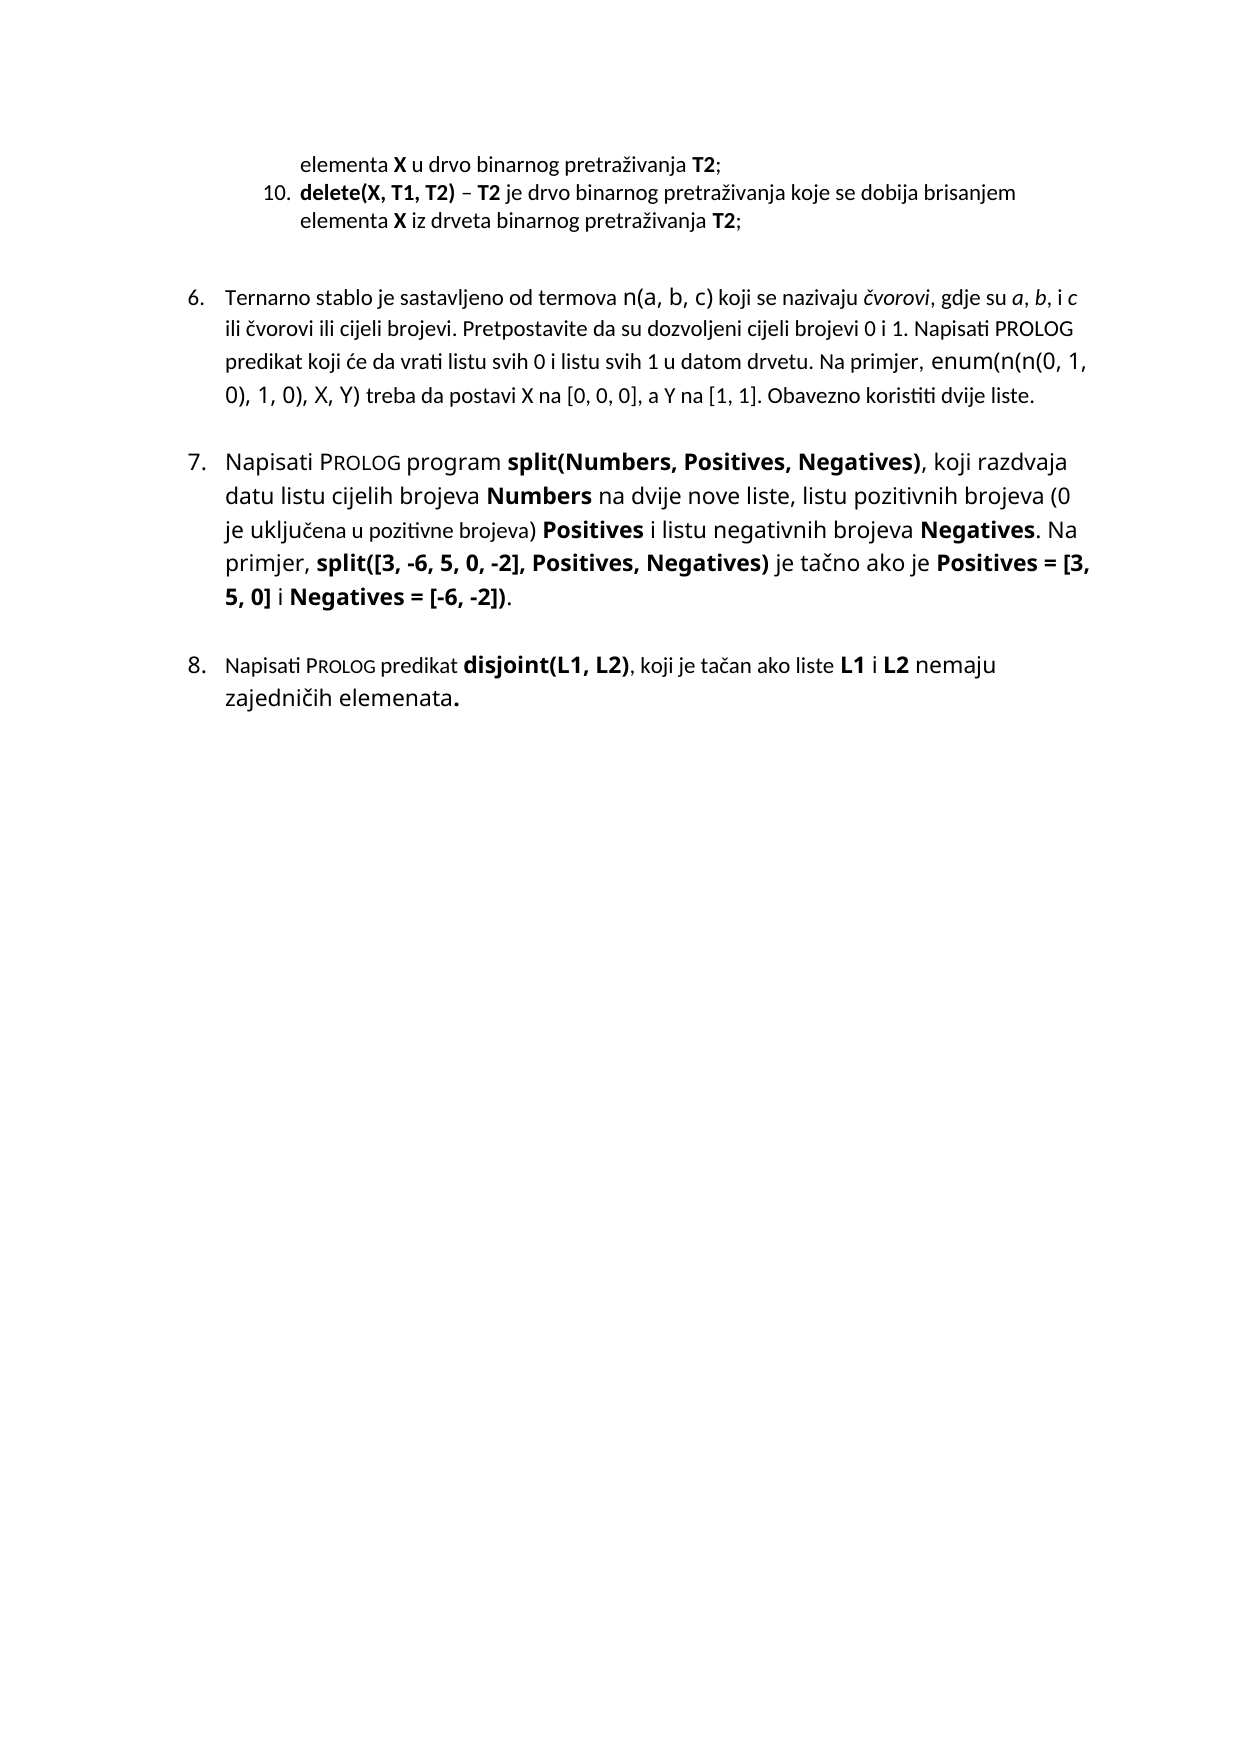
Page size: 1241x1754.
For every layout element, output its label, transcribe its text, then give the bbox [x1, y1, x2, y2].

list Napisati PROLOG program split(Numbers, Positives, Negatives), koji razdvaja datu listu cijelih brojeva Numbers na dvije nove liste, listu pozitivnih brojeva (0 je uključena u pozitivne brojeva) Positives i listu negativnih brojeva Negatives. Na primjer, split([3, -6, 5, 0, -2], Positives, Negatives) je tačno ako je Positives = [3, 5, 0] i Negatives = [-6, -2]). [187, 446, 1090, 612]
list Napisati PROLOG predikat disjoint(L1, L2), koji je tačan ako liste L1 i L2 nemaju zajedničih elemenata. [187, 649, 1090, 714]
list delete(X, T1, T2) – T2 je drvo binarnog pretraživanja koje se dobija brisanjem elementa X iz drveta binarnog pretraživanja T2; [262, 178, 1090, 234]
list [262, 150, 1090, 178]
list Ternarno stablo je sastavljeno od termova n(a, b, c) koji se nazivaju čvorovi, gdje su a, b, i c ili čvorovi ili cijeli brojevi. Pretpostavite da su dozvoljeni cijeli brojevi 0 i 1. Napisati PROLOG predikat koji će da vrati listu svih 0 i listu svih 1 u datom drvetu. Na primjer, enum(n(n(0, 1, 0), 1, 0), X, Y) treba da postavi X na [0, 0, 0], a Y na [1, 1]. Obavezno koristiti dvije liste. [187, 281, 1090, 410]
